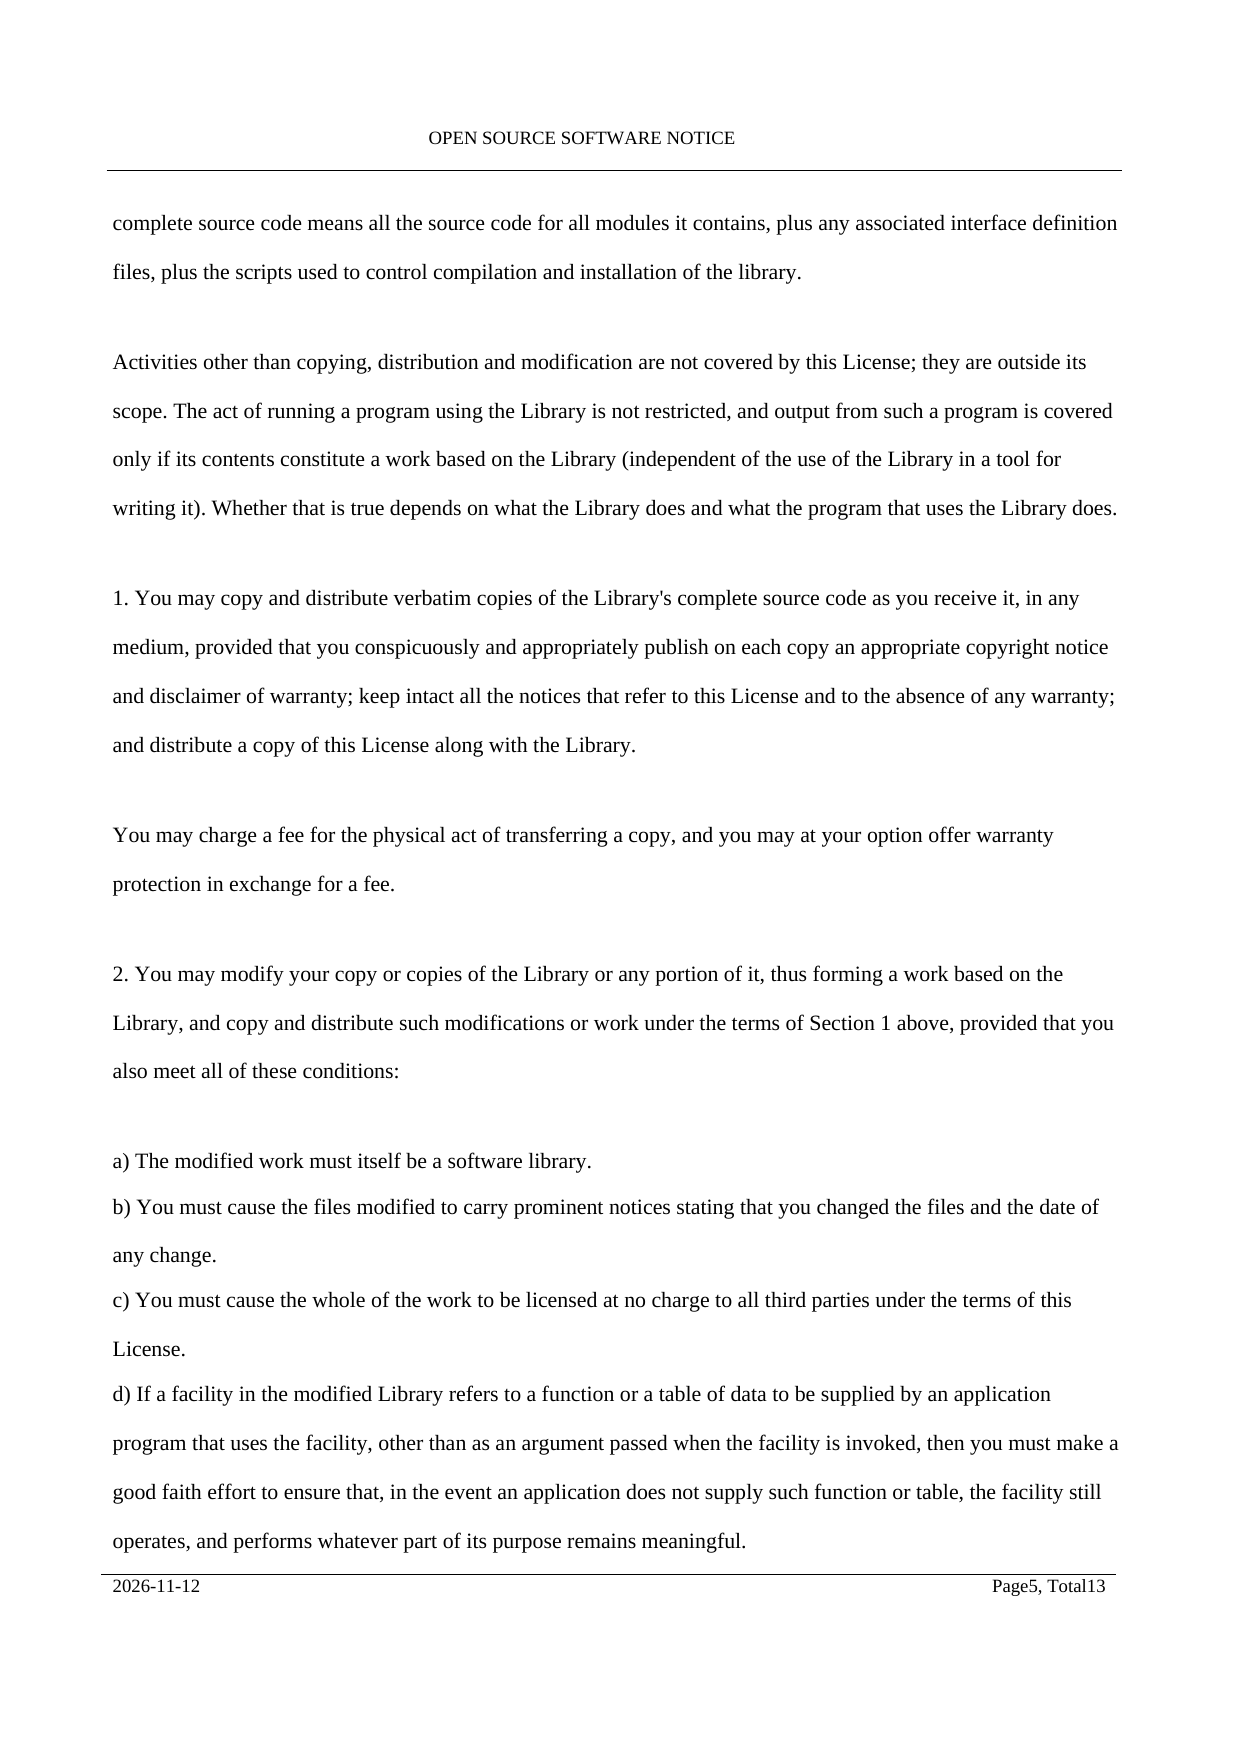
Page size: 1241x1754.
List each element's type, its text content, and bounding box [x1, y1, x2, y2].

text d) If a facility in the modified Library refers to a function or a table of data to be supplied by an application program that uses the facility, other than as an argument passed when the facility is invoked, then you must make a good faith effort to ensure that, in the event an application does not supply such function or table, the facility still operates, and performs whatever part of its purpose remains meaningful. [112, 1378, 1128, 1556]
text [112, 206, 1128, 288]
text You may charge a fee for the physical act of transferring a copy, and you may at your option offer warranty protection in exchange for a fee. [112, 818, 1128, 899]
text b) You must cause the files modified to carry prominent notices stating that you changed the files and the date of any change. [112, 1190, 1128, 1271]
text a) The modified work must itself be a software library. [112, 1145, 1128, 1177]
text 2. You may modify your copy or copies of the Library or any portion of it, thus forming a work based on the Library, and copy and distribute such modifications or work under the terms of Section 1 above, provided that you also meet all of these conditions: [112, 957, 1128, 1087]
text c) You must cause the whole of the work to be licensed at no charge to all third parties under the terms of this License. [112, 1284, 1128, 1365]
text 1. You may copy and distribute verbatim copies of the Library's complete source code as you receive it, in any medium, provided that you conspicuously and appropriately publish on each copy an appropriate copyright notice and disclaimer of warranty; keep intact all the notices that refer to this License and to the absence of any warranty; and distribute a copy of this License along with the Library. [112, 582, 1128, 761]
text Activities other than copying, distribution and modification are not covered by this License; they are outside its scope. The act of running a program using the Library is not restricted, and output from such a program is covered only if its contents constitute a work based on the Library (independent of the use of the Library in a tool for writing it). Whether that is true depends on what the Library does and what the program that uses the Library does. [112, 345, 1128, 524]
